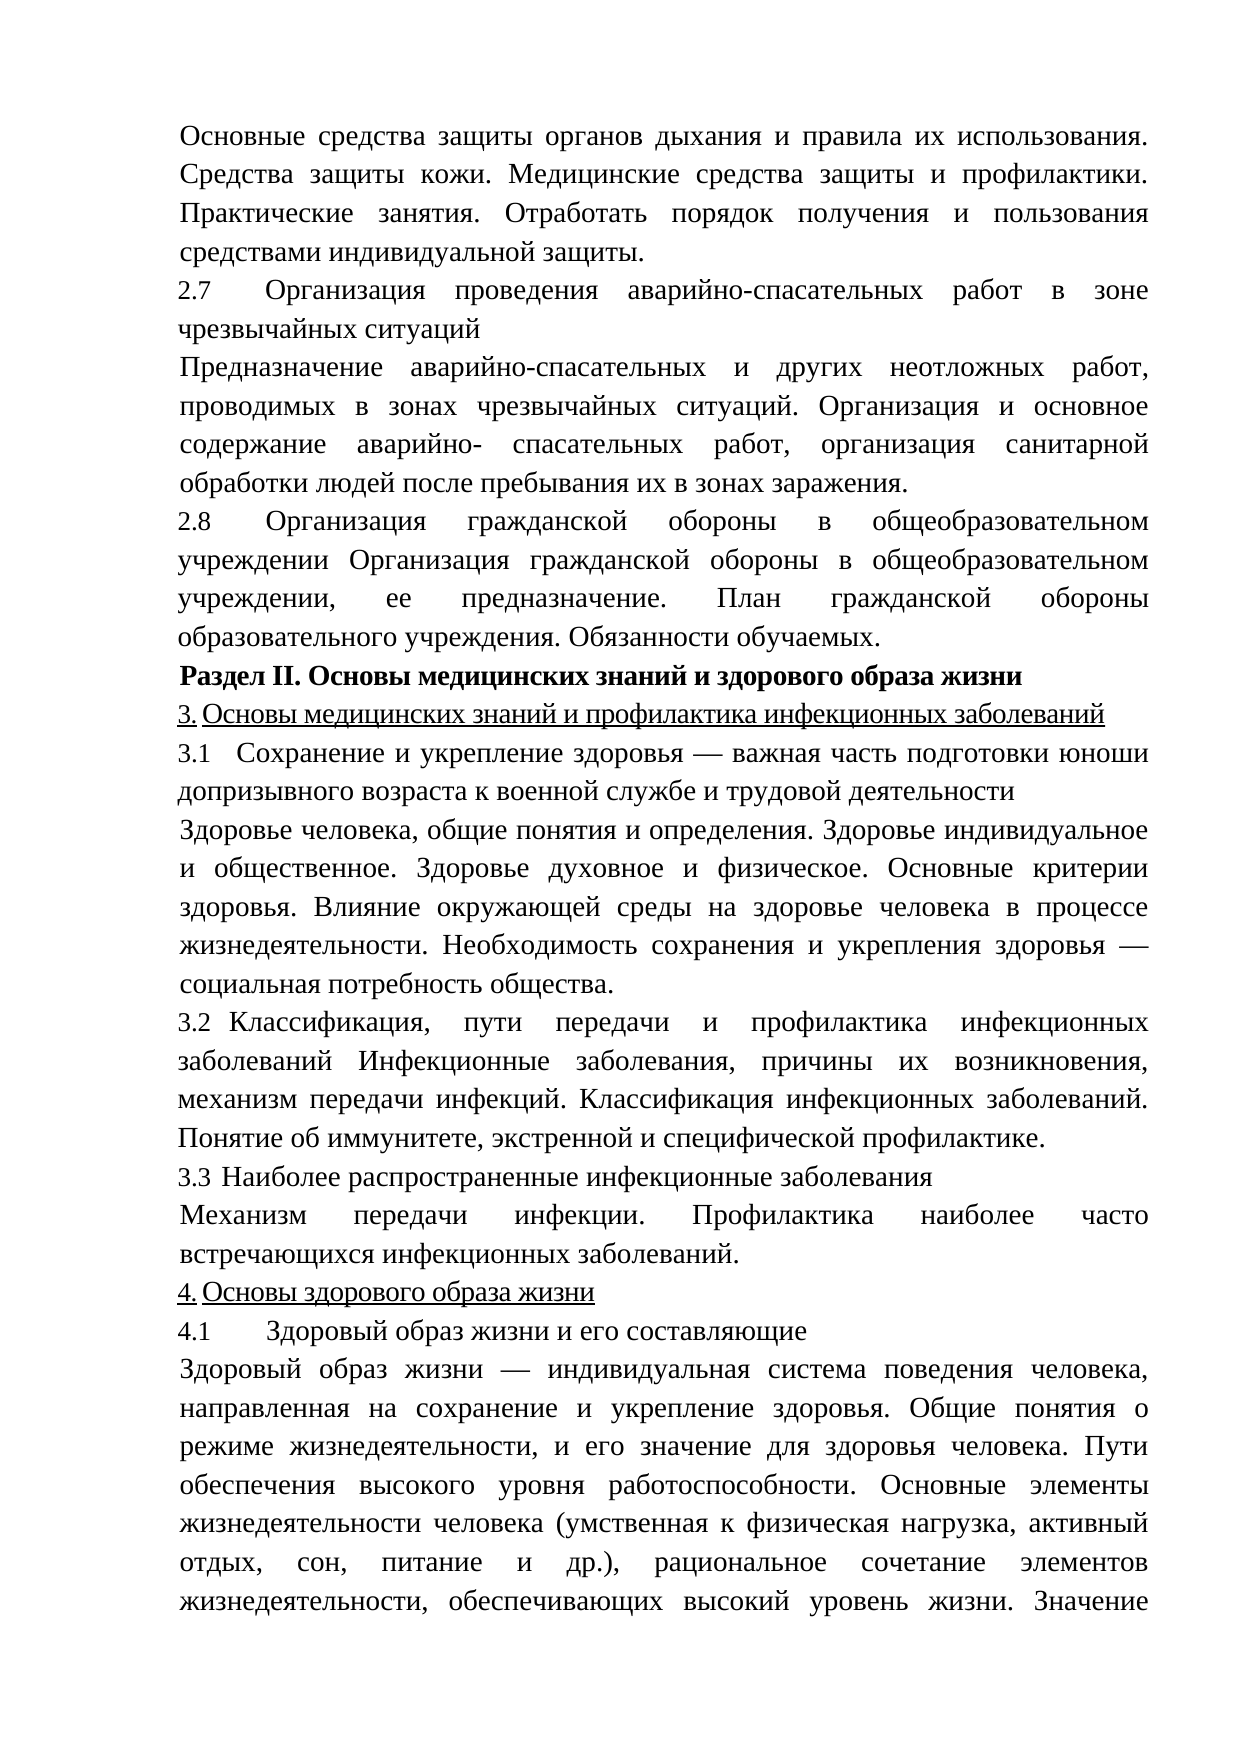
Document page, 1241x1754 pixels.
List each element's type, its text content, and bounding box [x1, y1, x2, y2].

list Сохранение и укрепление здоровья — важная часть подготовки юноши допризывного возраста к военной службе и трудовой деятельности [177, 735, 1149, 807]
list Классификация, пути передачи и профилактика инфекционных заболеваний Инфекционные заболевания, причины их возникновения, механизм передачи инфекций. Классификация инфекционных заболеваний. Понятие об иммунитете, экстренной и специфической профилактике. [177, 1004, 1149, 1154]
list Основы медицинских знаний и профилактика инфекционных заболеваний [177, 696, 1152, 730]
list Организация проведения аварийно-спасательных работ в зоне чрезвычайных ситуаций [177, 272, 1149, 344]
text Механизм передачи инфекции. Профилактика наиболее часто встречающихся инфекционных заболеваний. [179, 1197, 1149, 1269]
text Здоровье человека, общие понятия и определения. Здоровье индивидуальное и общественное. Здоровье духовное и физическое. Основные критерии здоровья. Влияние окружающей среды на здоровье человека в процессе жизнедеятельности. Необходимость сохранения и укрепления здоровья — социальная потребность общества. [179, 812, 1149, 999]
list Организация гражданской обороны в общеобразовательном учреждении Организация гражданской обороны в общеобразовательном учреждении, ее предназначение. План гражданской обороны образовательного учреждения. Обязанности обучаемых. [177, 503, 1149, 653]
text Основные средства защиты органов дыхания и правила их использования. Средства защиты кожи. Медицинские средства защиты и профилактики. Практические занятия. Отработать порядок получения и пользования средствами индивидуальной защиты. [179, 118, 1149, 267]
list Наиболее распространенные инфекционные заболевания [177, 1159, 1152, 1192]
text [179, 1351, 1149, 1616]
text Раздел II. Основы медицинских знаний и здорового образа жизни [179, 658, 1152, 691]
text Предназначение аварийно-спасательных и других неотложных работ, проводимых в зонах чрезвычайных ситуаций. Организация и основное содержание аварийно- спасательных работ, организация санитарной обработки людей после пребывания их в зонах заражения. [179, 349, 1149, 498]
list Основы здорового образа жизни [177, 1274, 1152, 1308]
list Здоровый образ жизни и его составляющие [177, 1313, 1152, 1346]
